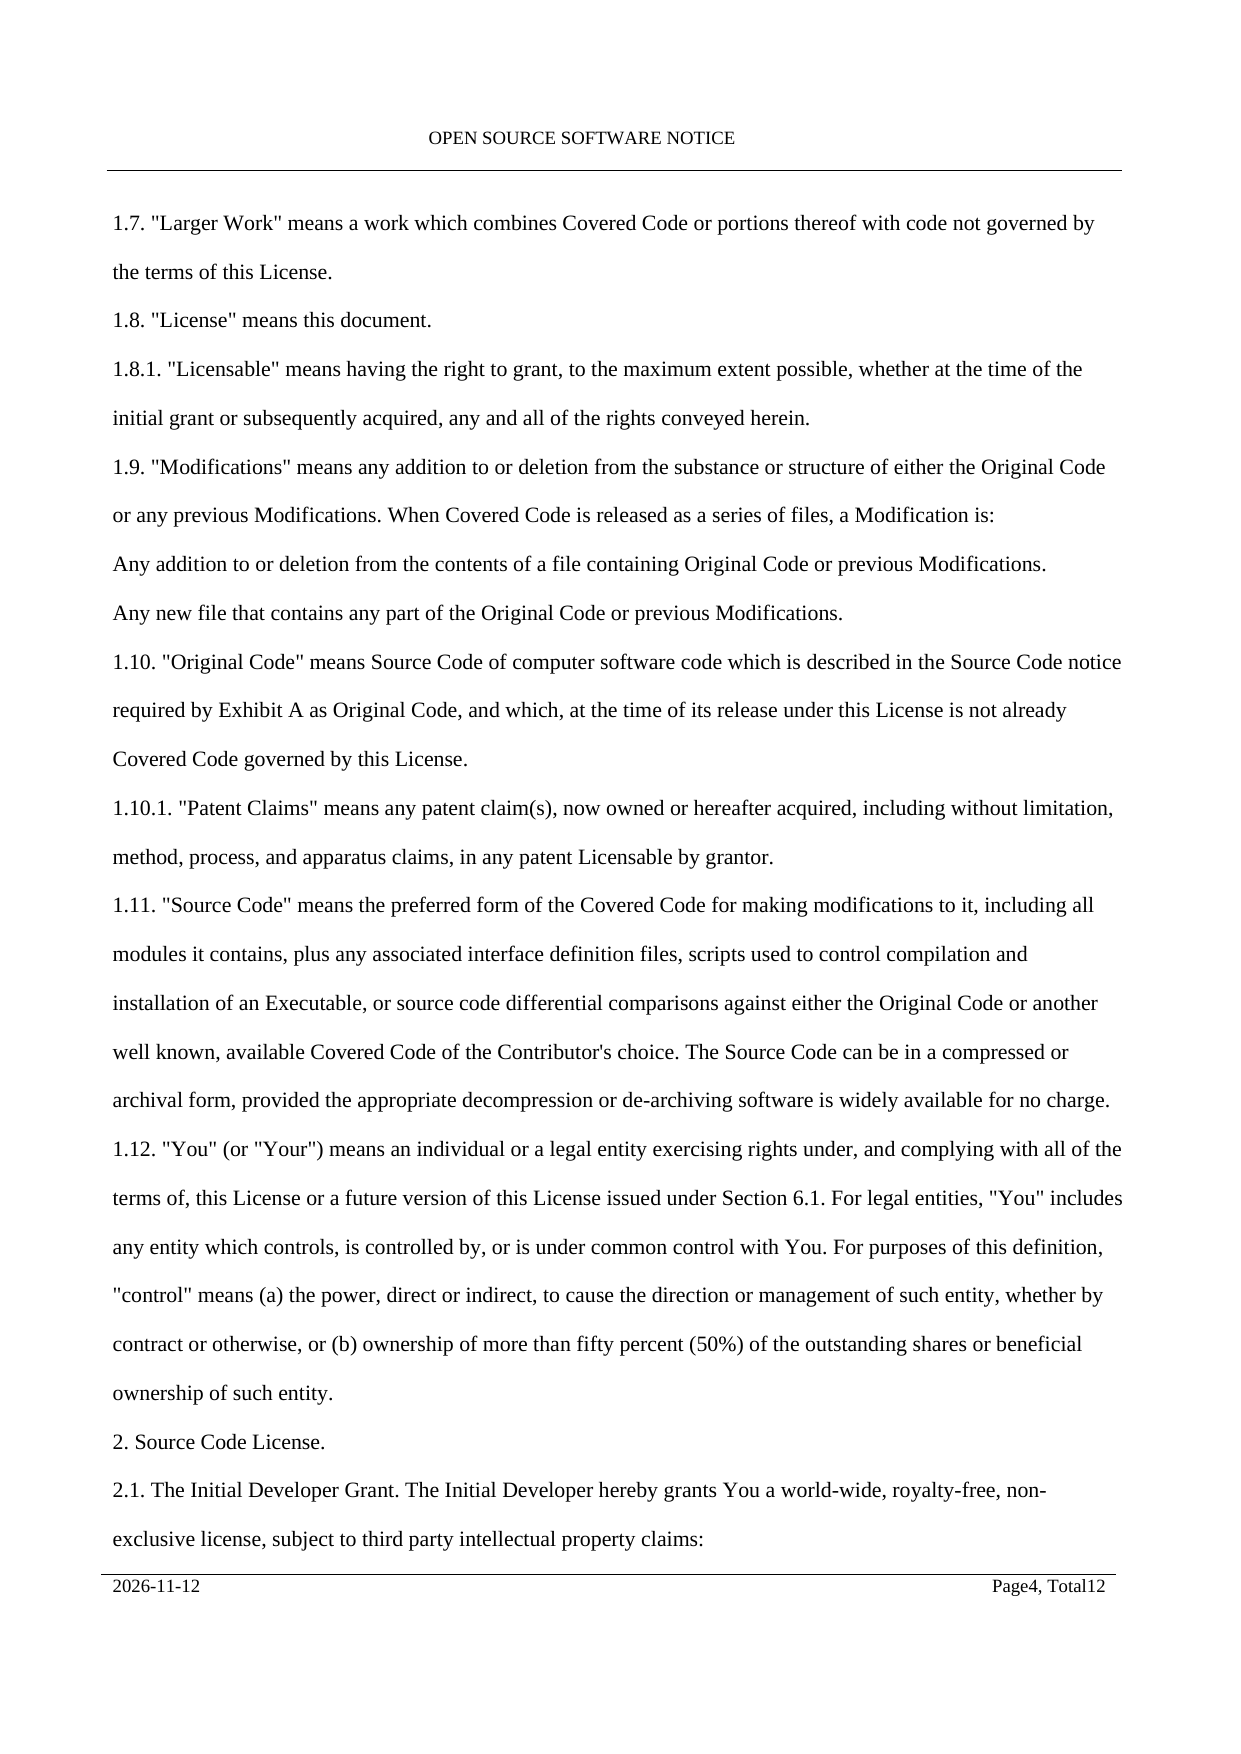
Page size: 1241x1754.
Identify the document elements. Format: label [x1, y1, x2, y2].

text [112, 206, 1128, 1555]
